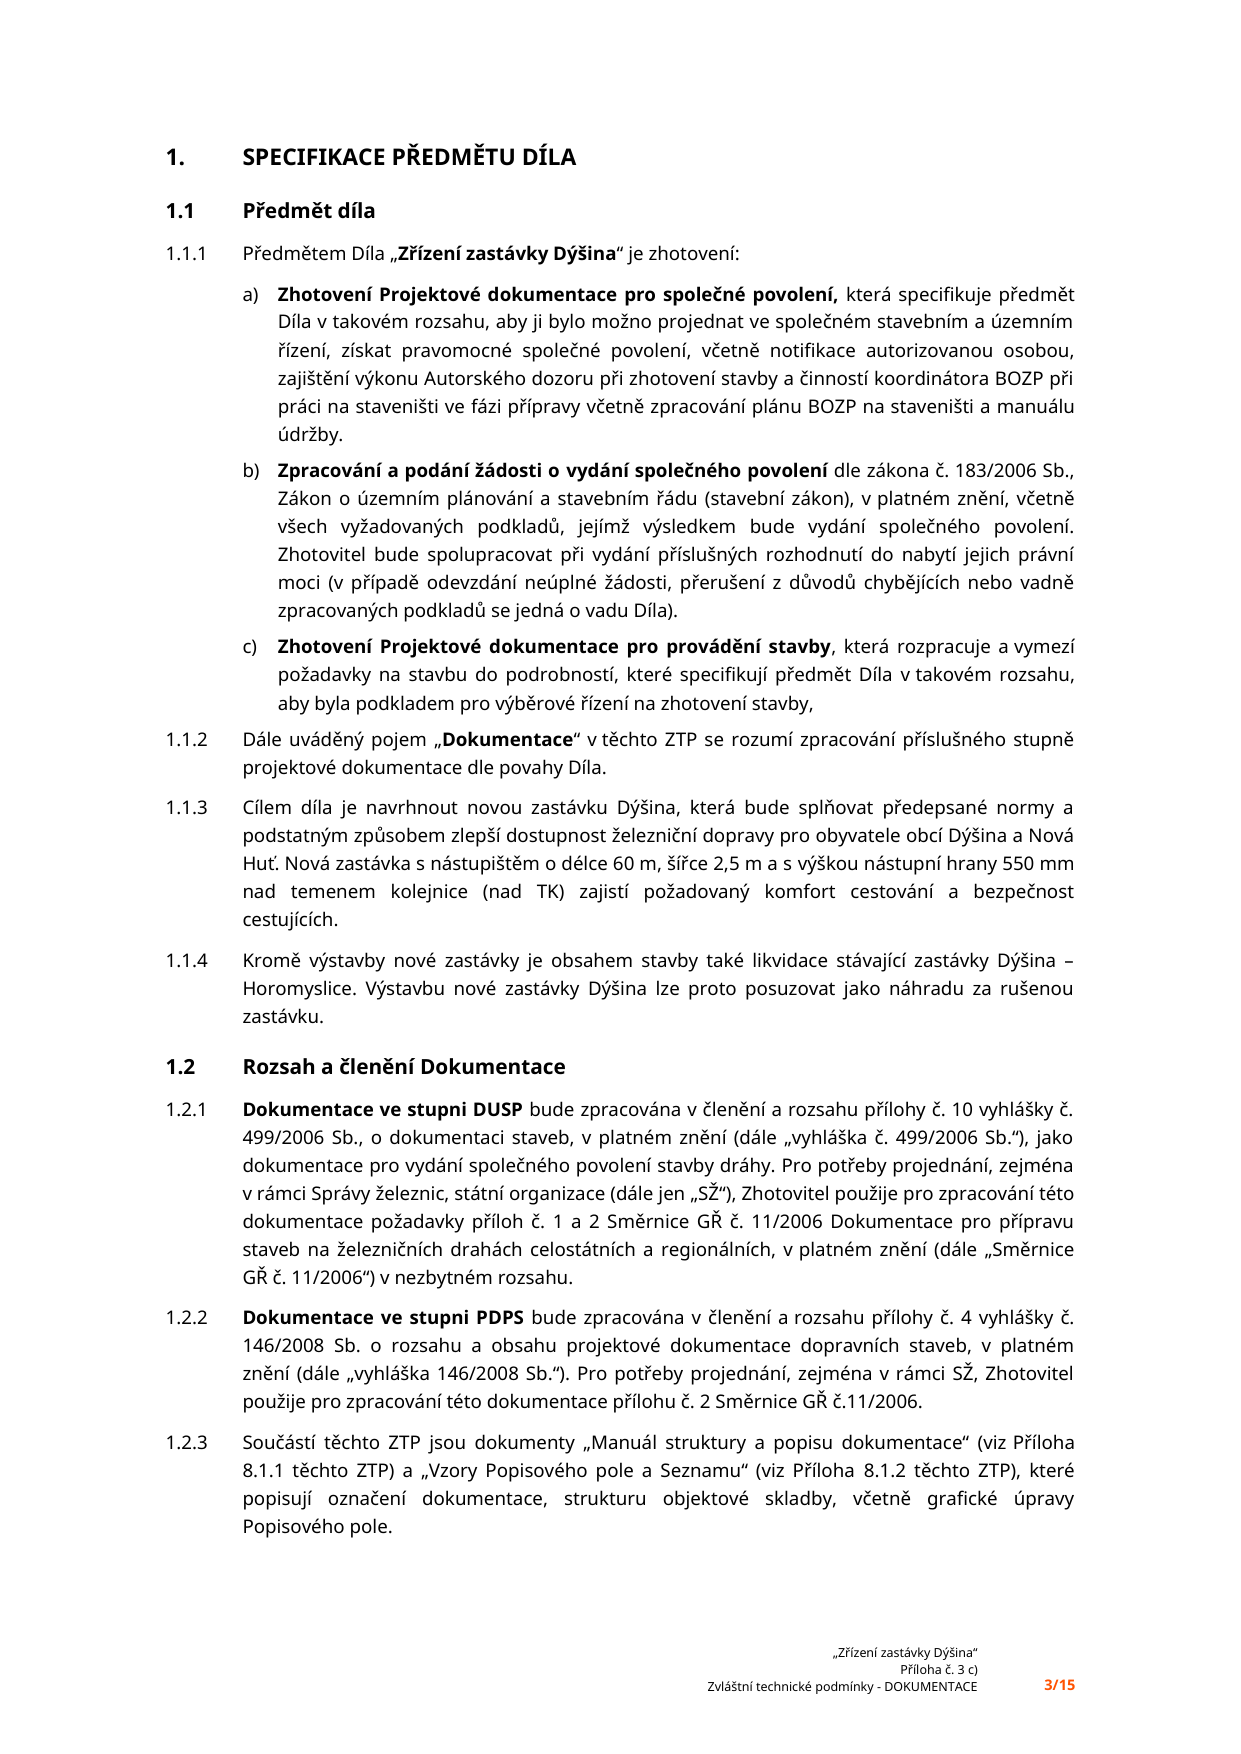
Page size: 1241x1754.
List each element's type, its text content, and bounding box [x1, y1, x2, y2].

text Cílem díla je navrhnout novou zastávku Dýšina, která bude splňovat předepsané normy a podstatným způsobem zlepší dostupnost železniční dopravy pro obyvatele obcí Dýšina a Nová Huť. Nová zastávka s nástupištěm o délce 60 m, šířce 2,5 m a s výškou nástupní hrany 550 mm nad temenem kolejnice (nad TK) zajistí požadovaný komfort cestování a bezpečnost cestujících. [165, 795, 1075, 932]
text Zpracování a podání žádosti o vydání společného povolení dle zákona č. 183/2006 Sb., Zákon o územním plánování a stavebním řádu (stavební zákon), v platném znění, včetně všech vyžadovaných podkladů, jejímž výsledkem bude vydání společného povolení. Zhotovitel bude spolupracovat při vydání příslušných rozhodnutí do nabytí jejich právní moci (v případě odevzdání neúplné žádosti, přerušení z důvodů chybějících nebo vadně zpracovaných podkladů se jedná o vadu Díla). [242, 457, 1075, 623]
text Dále uváděný pojem „Dokumentace“ v těchto ZTP se rozumí zpracování příslušného stupně projektové dokumentace dle povahy Díla. [165, 726, 1075, 780]
text Předmět díla [165, 197, 1075, 225]
text Dokumentace ve stupni PDPS bude zpracována v členění a rozsahu přílohy č. 4 vyhlášky č. 146/2008 Sb. o rozsahu a obsahu projektové dokumentace dopravních staveb, v platném znění (dále „vyhláška 146/2008 Sb.“). Pro potřeby projednání, zejména v rámci SŽ, Zhotovitel použije pro zpracování této dokumentace přílohu č. 2 Směrnice GŘ č.11/2006. [165, 1304, 1075, 1414]
text Kromě výstavby nové zastávky je obsahem stavby také likvidace stávající zastávky Dýšina – Horomyslice. Výstavbu nové zastávky Dýšina lze proto posuzovat jako náhradu za rušenou zastávku. [165, 947, 1075, 1029]
text Rozsah a členění Dokumentace [165, 1052, 1075, 1081]
text Zhotovení Projektové dokumentace pro provádění stavby, která rozpracuje a vymezí požadavky na stavbu do podrobností, které specifikují předmět Díla v takovém rozsahu, aby byla podkladem pro výběrové řízení na zhotovení stavby, [242, 634, 1075, 715]
text SPECIFIKACE PŘEDMĚTU DÍLA [165, 141, 1075, 173]
text Zhotovení Projektové dokumentace pro společné povolení, která specifikuje předmět Díla v takovém rozsahu, aby ji bylo možno projednat ve společném stavebním a územním řízení, získat pravomocné společné povolení, včetně notifikace autorizovanou osobou, zajištění výkonu Autorského dozoru při zhotovení stavby a činností koordinátora BOZP při práci na staveništi ve fázi přípravy včetně zpracování plánu BOZP na staveništi a manuálu údržby. [242, 281, 1075, 446]
text Dokumentace ve stupni DUSP bude zpracována v členění a rozsahu přílohy č. 10 vyhlášky č. 499/2006 Sb., o dokumentaci staveb, v platném znění (dále „vyhláška č. 499/2006 Sb.“), jako dokumentace pro vydání společného povolení stavby dráhy. Pro potřeby projednání, zejména v rámci Správy železnic, státní organizace (dále jen „SŽ“), Zhotovitel použije pro zpracování této dokumentace požadavky příloh č. 1 a 2 Směrnice GŘ č. 11/2006 Dokumentace pro přípravu staveb na železničních drahách celostátních a regionálních, v platném znění (dále „Směrnice GŘ č. 11/2006“) v nezbytném rozsahu. [165, 1096, 1075, 1289]
text Součástí těchto ZTP jsou dokumenty „Manuál struktury a popisu dokumentace“ (viz Příloha 8.1.1 těchto ZTP) a „Vzory Popisového pole a Seznamu“ (viz Příloha 8.1.2 těchto ZTP), které popisují označení dokumentace, strukturu objektové skladby, včetně grafické úpravy Popisového pole. [165, 1429, 1075, 1539]
text Předmětem Díla „Zřízení zastávky Dýšina“ je zhotovení: [165, 240, 1075, 266]
